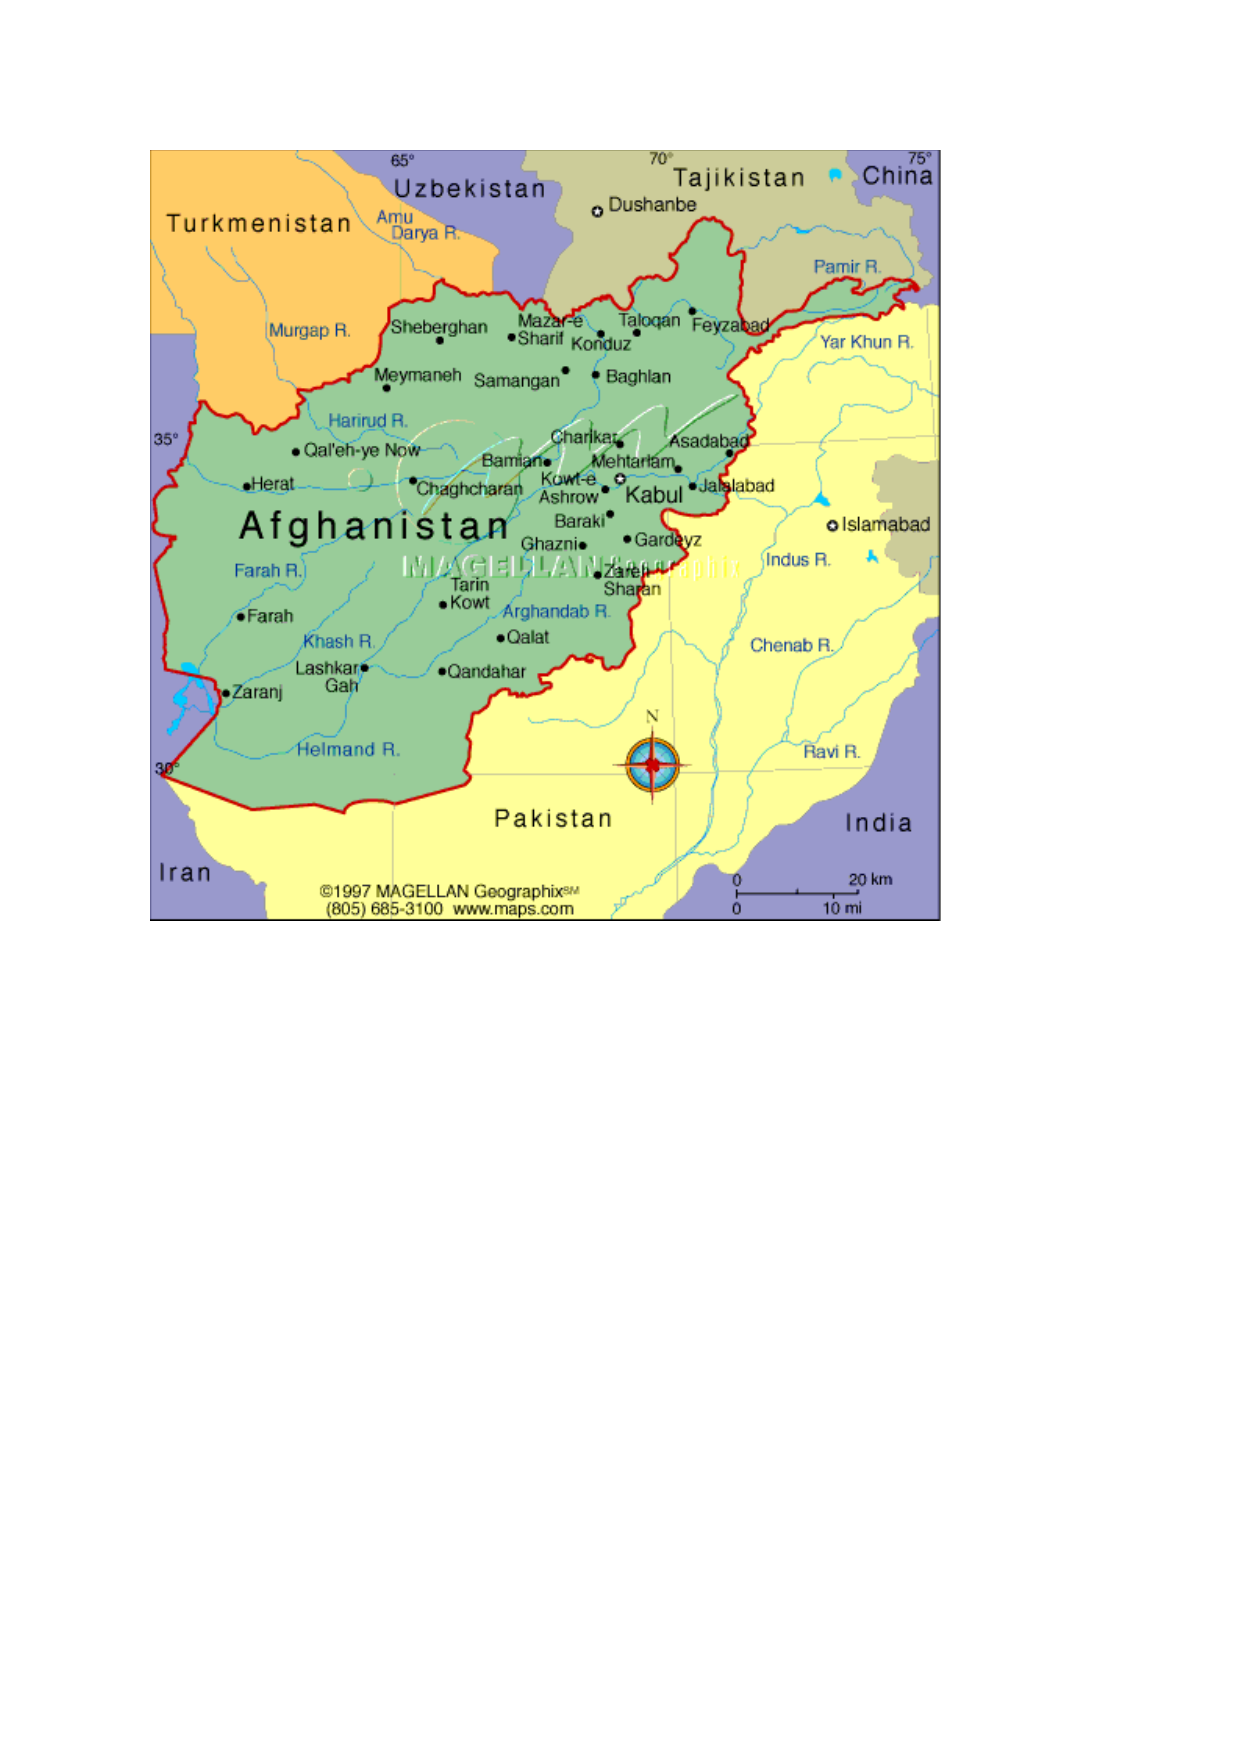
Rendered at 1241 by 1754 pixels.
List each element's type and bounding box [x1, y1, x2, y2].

picture [150, 150, 941, 921]
